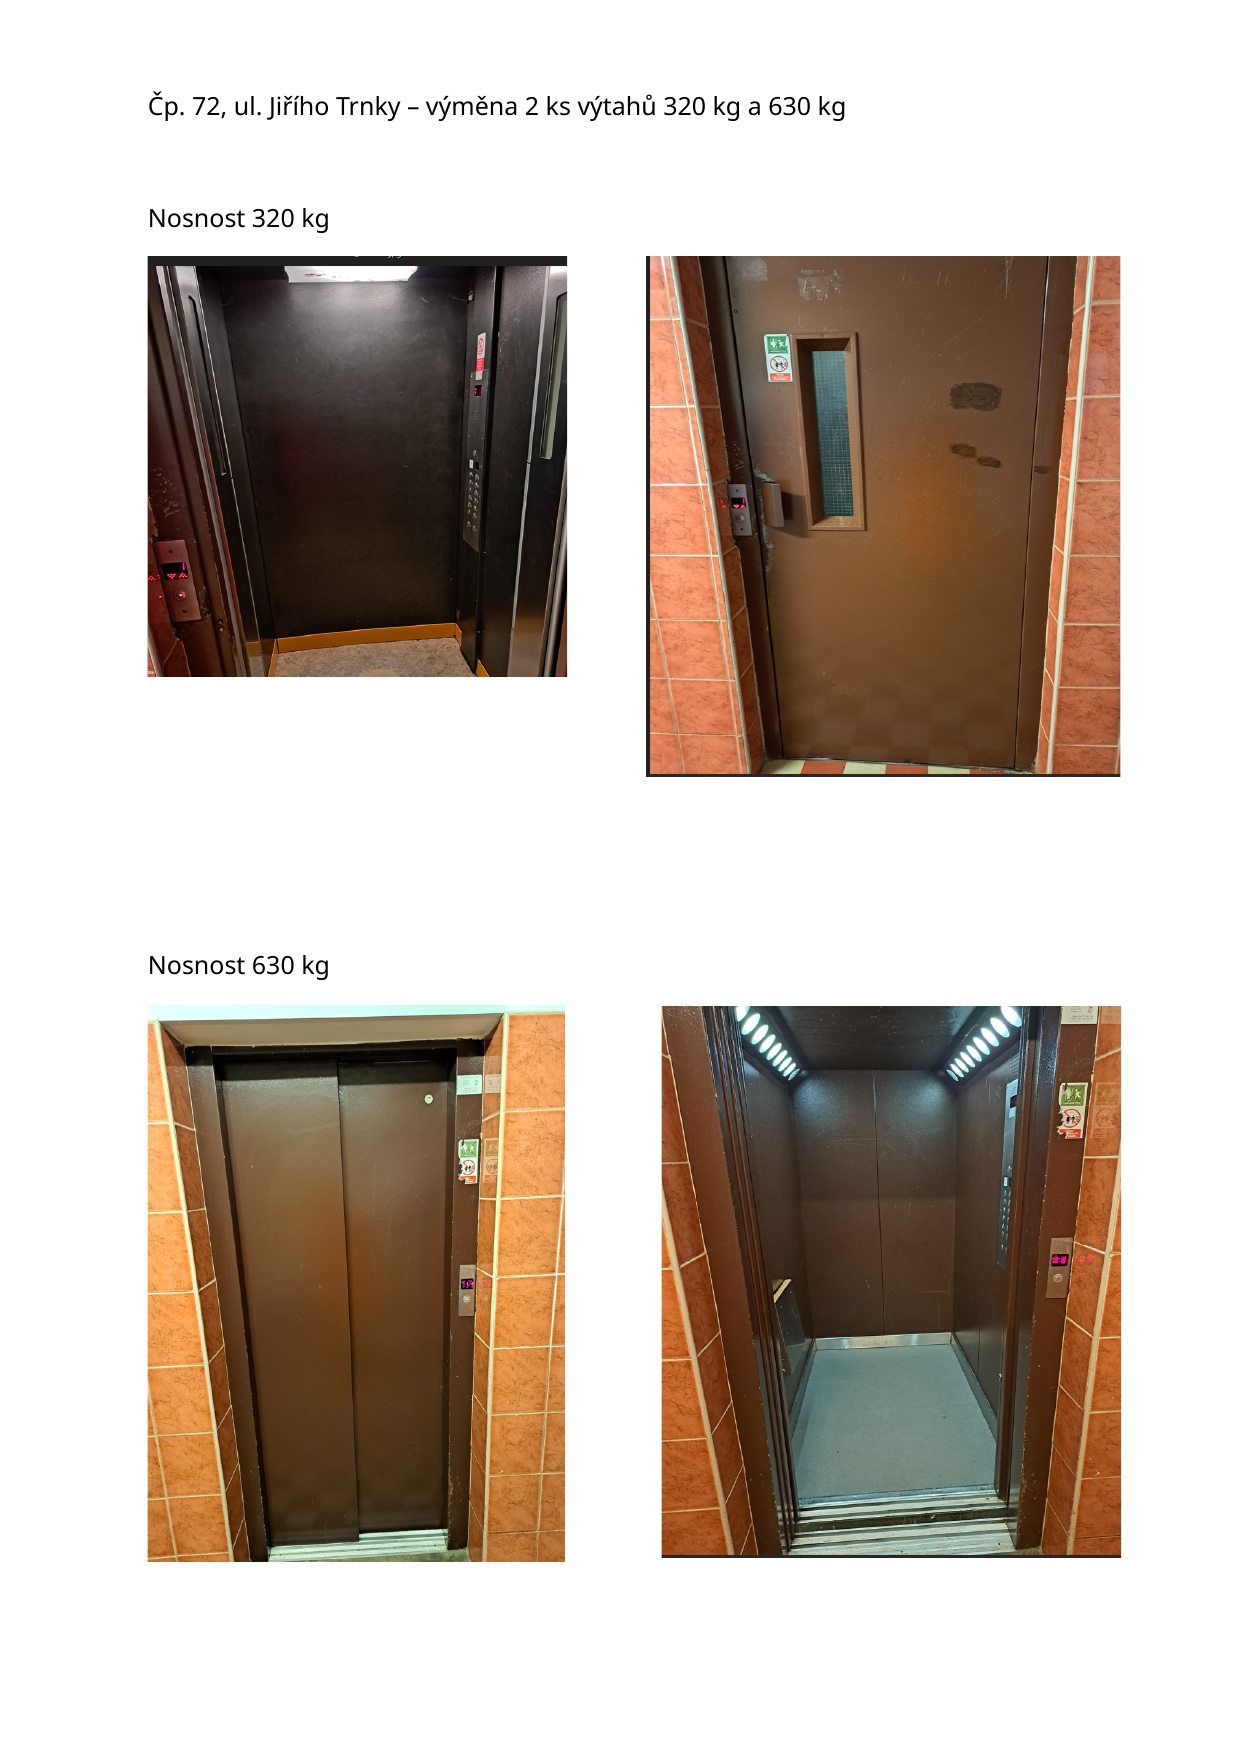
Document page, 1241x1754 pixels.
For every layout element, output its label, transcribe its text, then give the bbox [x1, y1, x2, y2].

text Nosnost 630 kg [148, 948, 1093, 982]
picture [661, 1006, 1122, 1558]
picture [147, 256, 568, 676]
picture [646, 256, 1121, 777]
picture [147, 1005, 565, 1562]
text Čp. 72, ul. Jiřího Trnky – výměna 2 ks výtahů 320 kg a 630 kg [148, 89, 1093, 123]
text Nosnost 320 kg [148, 200, 1093, 234]
